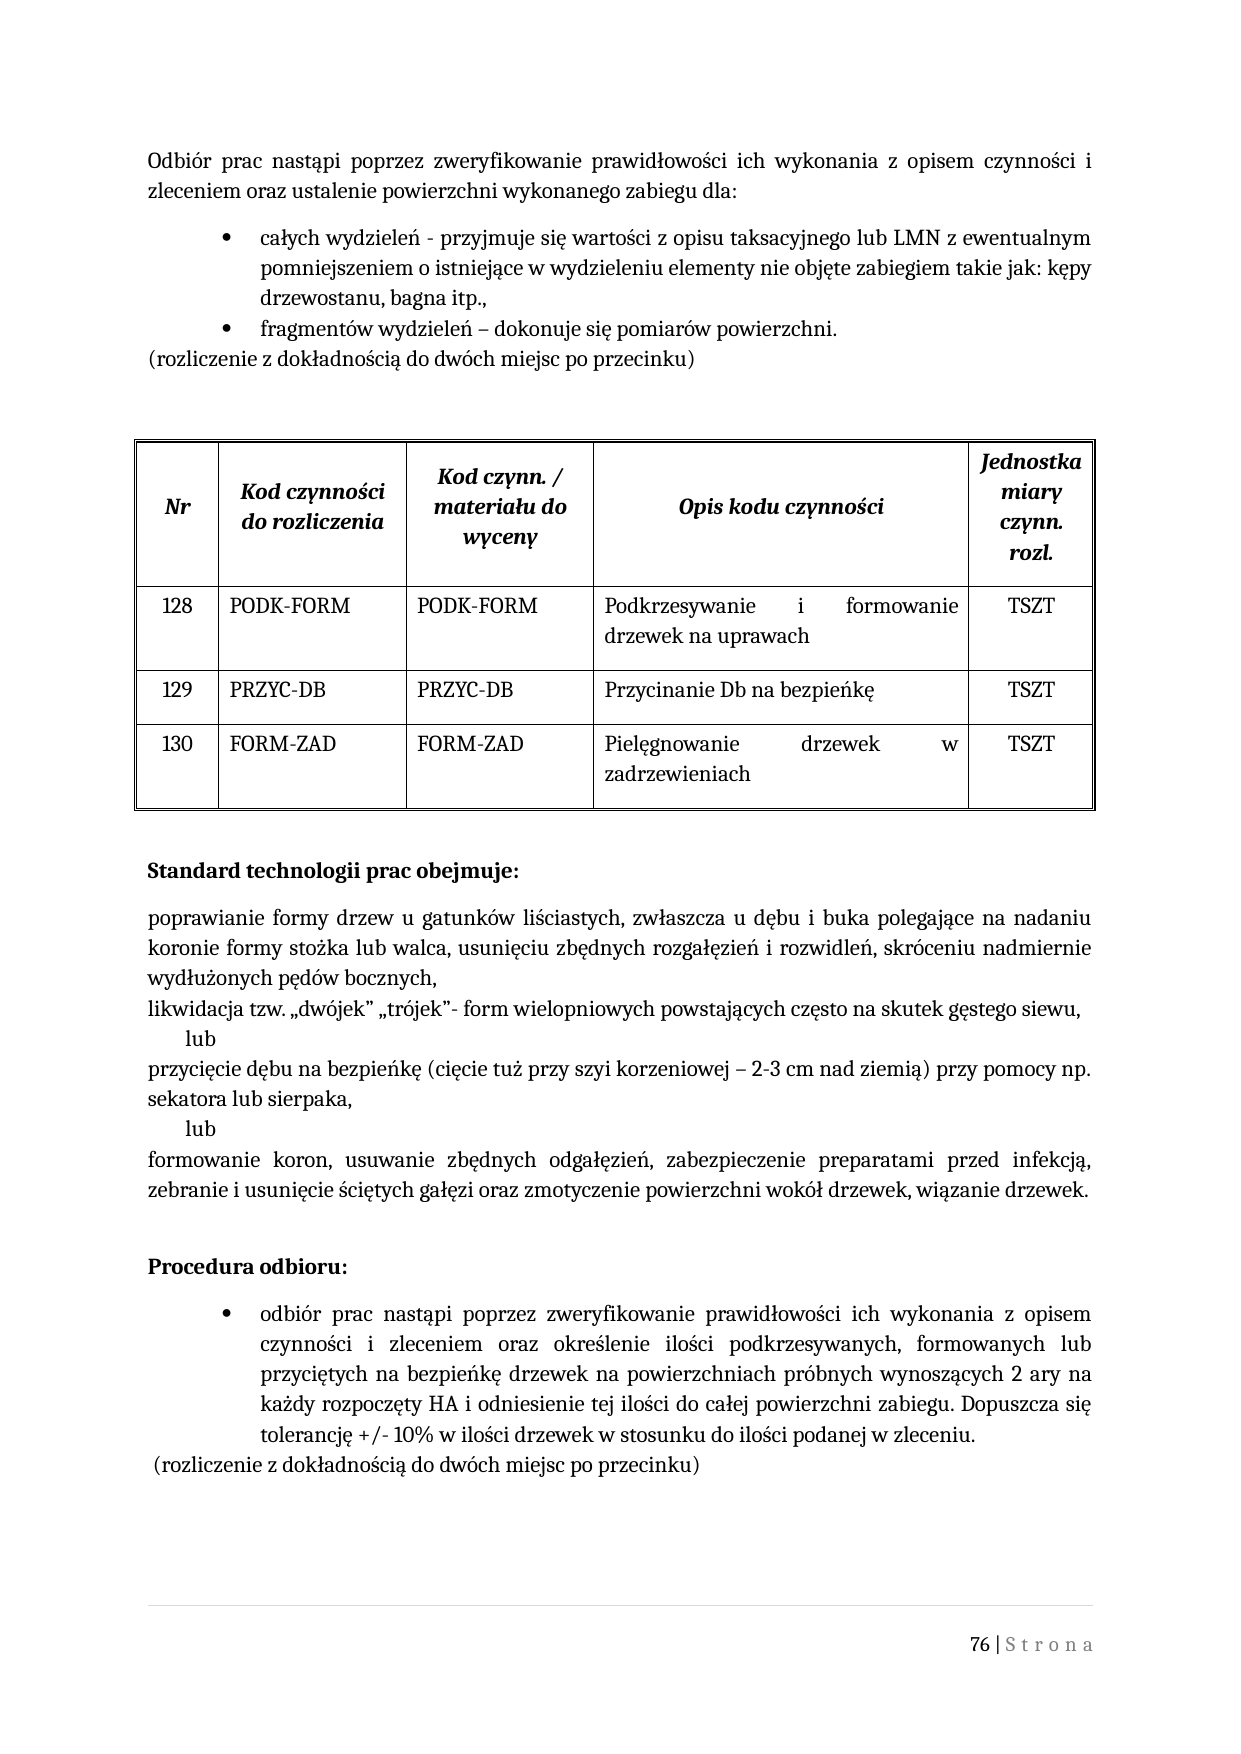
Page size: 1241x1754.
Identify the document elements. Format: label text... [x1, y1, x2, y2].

list fragmentów wydzieleń – dokonuje się pomiarów powierzchni. [223, 315, 1093, 342]
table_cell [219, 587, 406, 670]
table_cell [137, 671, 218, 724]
text poprawianie formy drzew u gatunków liściastych, zwłaszcza u dębu i buka polegające na nadaniu koronie formy stożka lub walca, usunięciu zbędnych rozgałęzień i rozwidleń, skróceniu nadmiernie wydłużonych pędów bocznych, [148, 905, 1093, 991]
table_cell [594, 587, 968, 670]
text (rozliczenie z dokładnością do dwóch miejsc po przecinku) [148, 346, 1093, 372]
text likwidacja tzw. „dwójek” „trójek”- form wielopniowych powstających często na skutek gęstego siewu, [148, 995, 1093, 1022]
text przycięcie dębu na bezpieńkę (cięcie tuż przy szyi korzeniowej – 2-3 cm nad ziemią) przy pomocy np. sekatora lub sierpaka, [148, 1056, 1093, 1112]
list odbiór prac nastąpi poprzez zweryfikowanie prawidłowości ich wykonania z opisem czynności i zleceniem oraz określenie ilości podkrzesywanych, formowanych lub przyciętych na bezpieńkę drzewek na powierzchniach próbnych wynoszących 2 ary na każdy rozpoczęty HA i odniesienie tej ilości do całej powierzchni zabiegu. Dopuszcza się tolerancję +/- 10% w ilości drzewek w stosunku do ilości podanej w zleceniu. [223, 1301, 1093, 1448]
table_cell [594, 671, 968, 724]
text (rozliczenie z dokładnością do dwóch miejsc po przecinku) [148, 1452, 1093, 1478]
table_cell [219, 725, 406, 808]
text formowanie koron, usuwanie zbędnych odgałęzień, zabezpieczenie preparatami przed infekcją, zebranie i usunięcie ściętych gałęzi oraz zmotyczenie powierzchni wokół drzewek, wiązanie drzewek. [148, 1146, 1093, 1203]
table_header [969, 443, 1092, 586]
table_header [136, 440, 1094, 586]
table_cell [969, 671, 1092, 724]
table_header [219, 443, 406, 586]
text Procedura odbioru: [148, 1254, 1093, 1280]
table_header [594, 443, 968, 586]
text Odbiór prac nastąpi poprzez zweryfikowanie prawidłowości ich wykonania z opisem czynności i zleceniem oraz ustalenie powierzchni wykonanego zabiegu dla: [148, 148, 1093, 204]
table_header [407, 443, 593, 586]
text lub [185, 1026, 1093, 1052]
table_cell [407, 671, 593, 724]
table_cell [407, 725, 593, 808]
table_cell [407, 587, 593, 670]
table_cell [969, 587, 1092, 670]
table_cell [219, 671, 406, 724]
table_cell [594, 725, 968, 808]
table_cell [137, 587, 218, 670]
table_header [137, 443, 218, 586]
text lub [185, 1116, 1093, 1142]
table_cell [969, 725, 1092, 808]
text Standard technologii prac obejmuje: [148, 858, 1093, 884]
list całych wydzieleń - przyjmuje się wartości z opisu taksacyjnego lub LMN z ewentualnym pomniejszeniem o istniejące w wydzieleniu elementy nie objęte zabiegiem takie jak: kępy drzewostanu, bagna itp., [223, 225, 1093, 311]
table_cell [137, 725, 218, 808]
